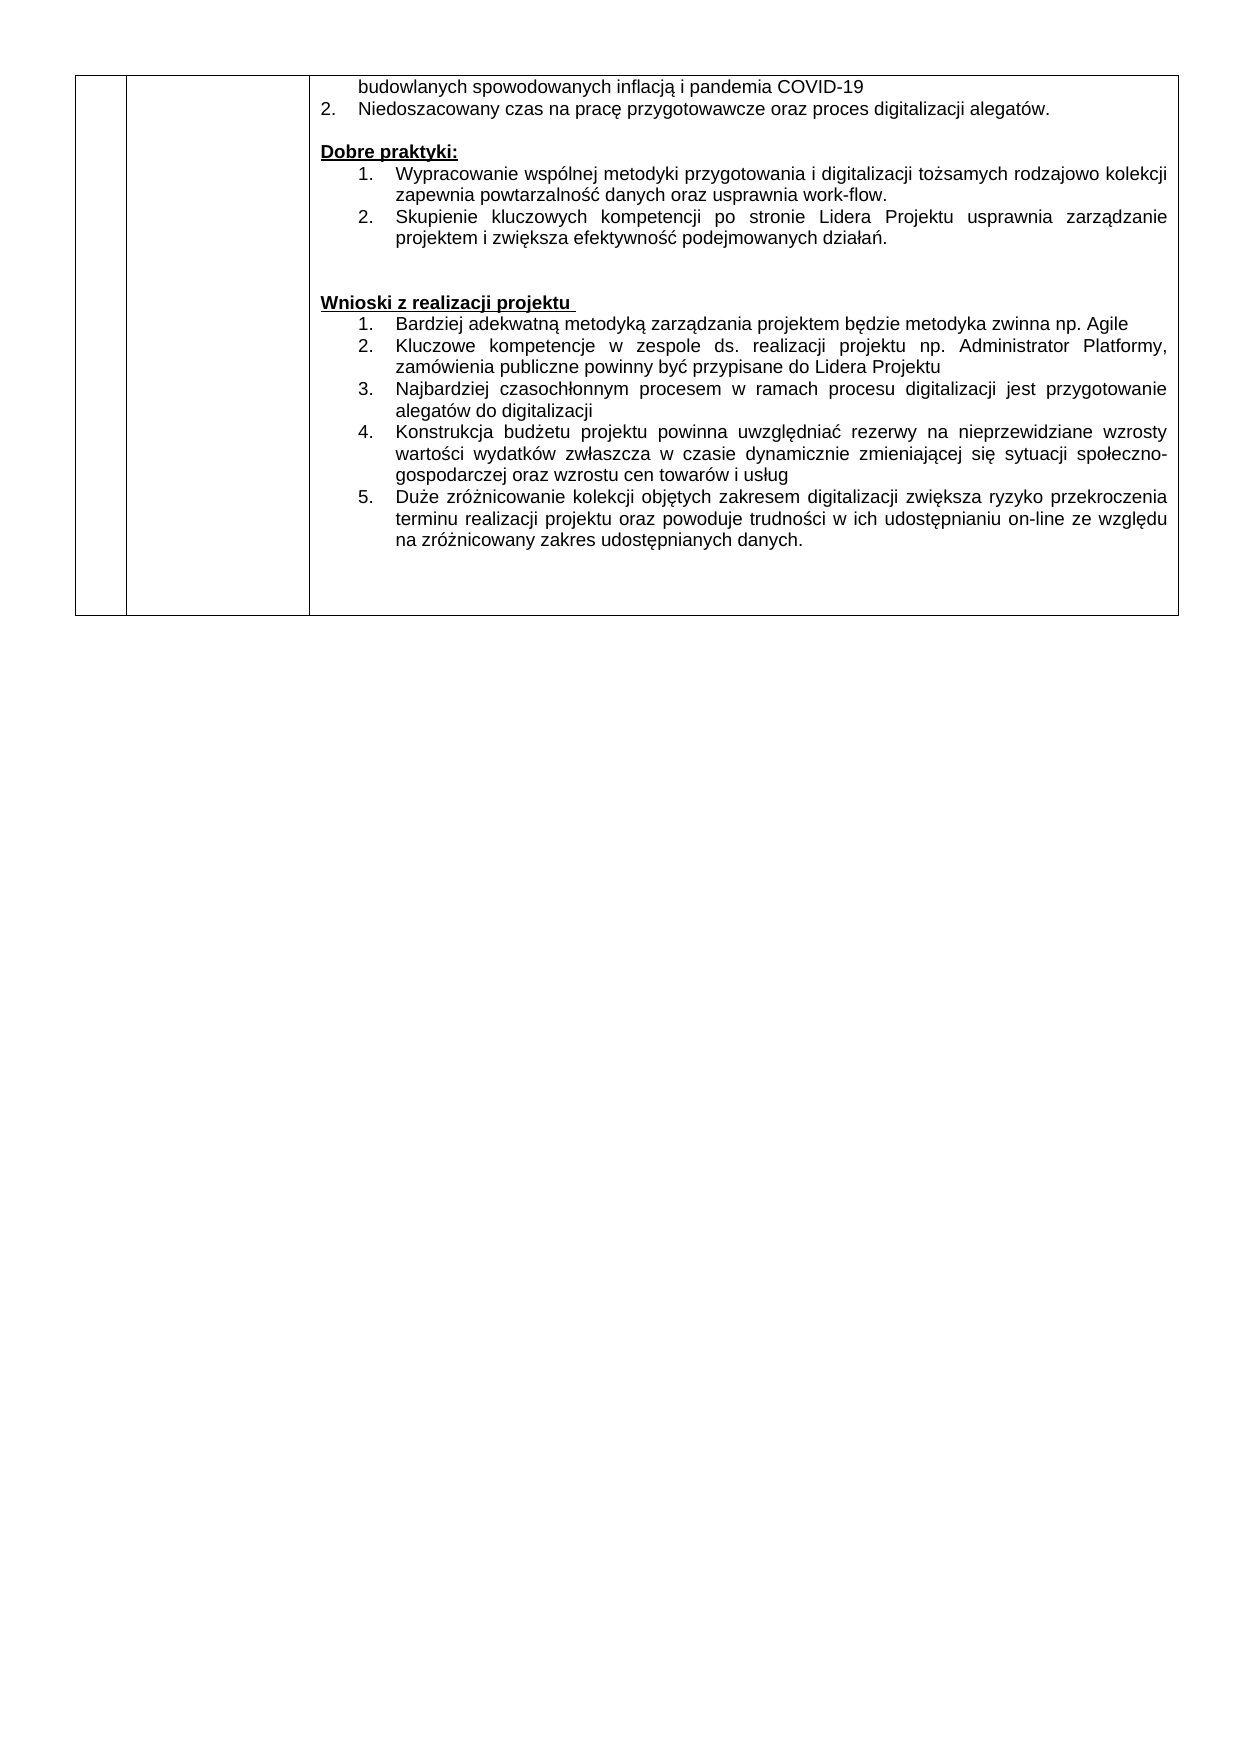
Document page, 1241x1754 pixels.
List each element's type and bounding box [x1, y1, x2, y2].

table_cell [310, 76, 1178, 615]
table_cell [76, 76, 126, 615]
table_cell [127, 76, 309, 615]
